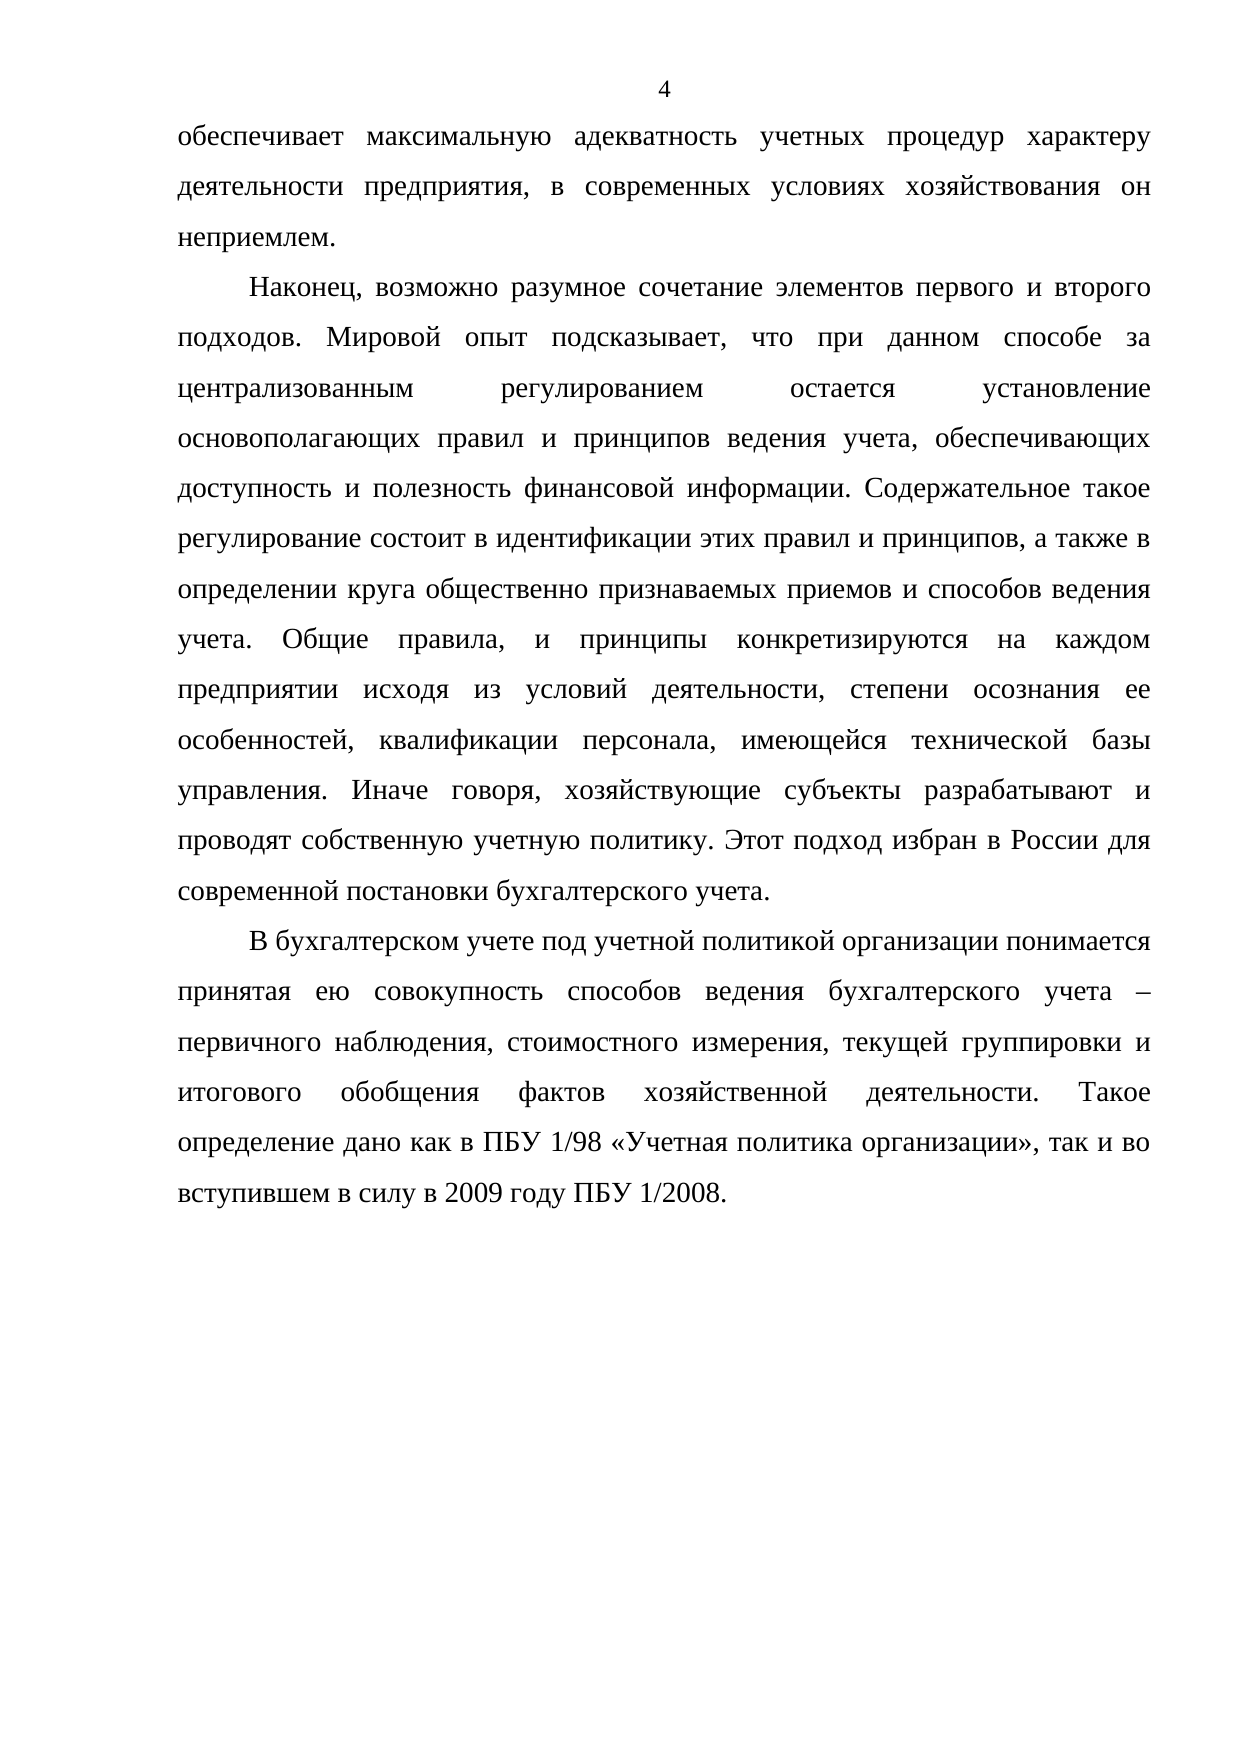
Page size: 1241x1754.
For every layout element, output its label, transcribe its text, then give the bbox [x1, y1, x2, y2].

text Наконец, возможно разумное сочетание элементов первого и второго подходов. Мировой опыт подсказывает, что при данном способе за централизованным регулированием остается установление основополагающих правил и принципов ведения учета, обеспечивающих доступность и полезность финансовой информации. Содержательное такое регулирование состоит в идентификации этих правил и принципов, а также в определении круга общественно признаваемых приемов и способов ведения учета. Общие правила, и принципы конкретизируются на каждом предприятии исходя из условий деятельности, степени осознания ее особенностей, квалификации персонала, имеющейся технической базы управления. Иначе говоря, хозяйствующие субъекты разрабатывают и проводят собственную учетную политику. Этот подход избран в России для современной постановки бухгалтерского учета. [177, 269, 1152, 906]
text В бухгалтерском учете под учетной политикой организации понимается принятая ею совокупность способов ведения бухгалтерского учета – первичного наблюдения, стоимостного измерения, текущей группировки и итогового обобщения фактов хозяйственной деятельности. Такое определение дано как в ПБУ 1/98 «Учетная политика организации», так и во вступившем в силу в 2009 году ПБУ 1/2008. [177, 923, 1152, 1208]
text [177, 118, 1152, 252]
